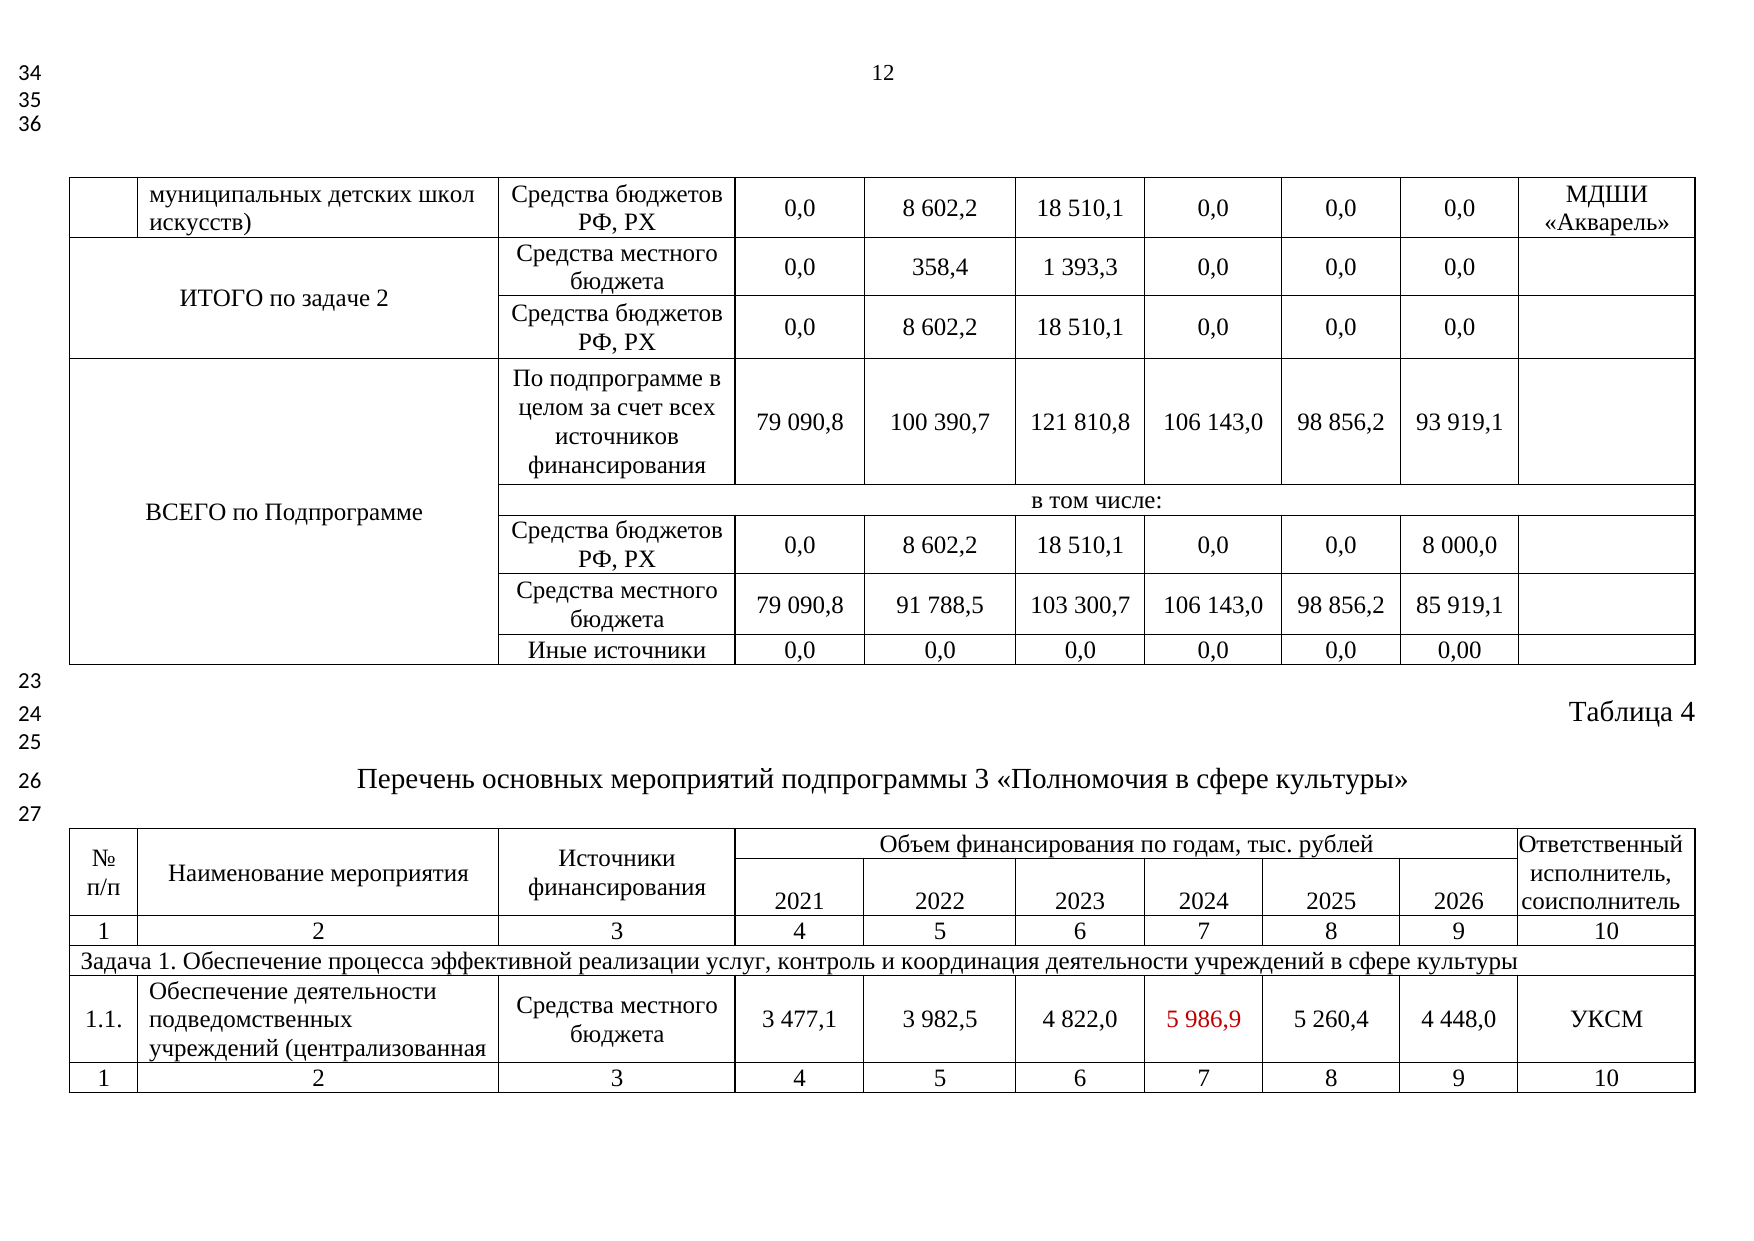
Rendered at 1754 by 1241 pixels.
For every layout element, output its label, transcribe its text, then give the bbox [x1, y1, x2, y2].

table_cell 103 300,7 [1016, 574, 1144, 634]
table_cell 7 [1145, 1063, 1262, 1092]
text Таблица 4 [71, 694, 1695, 727]
table_cell 6 [1016, 916, 1144, 945]
table_header Ответственный исполнитель, соисполнитель [1518, 829, 1694, 915]
table_cell 3 [499, 916, 734, 945]
table_cell 4 822,0 [1016, 976, 1144, 1062]
table_cell 0,0 [1401, 238, 1518, 295]
table_cell 2026 [1400, 859, 1517, 915]
table_cell 0,0 [736, 178, 864, 237]
table_cell 98 856,2 [1282, 359, 1400, 483]
table_cell 1.1. [70, 976, 137, 1062]
table_cell 79 090,8 [736, 574, 864, 634]
table_cell 2025 [1263, 859, 1399, 915]
table_cell 5 [864, 916, 1015, 945]
table_header Объем финансирования по годам, тыс. рублей [736, 829, 1517, 858]
table_cell Средства местного бюджета [499, 976, 734, 1062]
table_cell 3 982,5 [864, 976, 1015, 1062]
table_cell 0,0 [1401, 296, 1518, 357]
table_cell Средства местного бюджета [499, 574, 734, 634]
table_cell 8 602,2 [865, 178, 1015, 237]
table_cell [1519, 516, 1694, 573]
table_cell 0,0 [1145, 516, 1281, 573]
table_cell 8 [1263, 916, 1399, 945]
table_cell 9 [1400, 1063, 1517, 1092]
table_cell 0,0 [865, 635, 1015, 664]
table_cell 2 [138, 1063, 498, 1092]
table_cell 0,0 [1401, 178, 1518, 237]
table_cell 9 [1400, 916, 1517, 945]
table_cell 121 810,8 [1016, 359, 1144, 483]
table_cell 0,0 [1282, 296, 1400, 357]
table_cell 10 [1518, 916, 1694, 945]
table_cell [70, 178, 137, 237]
table_cell 4 [736, 1063, 863, 1092]
table_cell 3 [499, 1063, 734, 1092]
table_cell ВСЕГО по Подпрограмме [70, 359, 498, 664]
table_cell 0,0 [1145, 238, 1281, 295]
table_cell [1519, 574, 1694, 634]
table_cell Средства местного бюджета [499, 238, 734, 295]
table_cell 93 919,1 [1401, 359, 1518, 483]
table_cell 2022 [864, 859, 1015, 915]
table_cell в том числе: [499, 485, 1694, 514]
table_cell 18 510,1 [1016, 516, 1144, 573]
table_cell [1519, 238, 1694, 295]
table_cell 1 [70, 1063, 137, 1092]
table_cell 4 448,0 [1400, 976, 1517, 1062]
table_cell 8 [1263, 1063, 1399, 1092]
table_cell Иные источники [499, 635, 734, 664]
table_cell 0,0 [1145, 635, 1281, 664]
table_cell 7 [1145, 916, 1262, 945]
table_cell 1 393,3 [1016, 238, 1144, 295]
table_cell [1519, 359, 1694, 483]
table_cell муниципальных детских школ искусств) [138, 178, 498, 237]
table_cell [1519, 296, 1694, 357]
table_cell 100 390,7 [865, 359, 1015, 483]
table_cell По подпрограмме в целом за счет всех источников финансирования [499, 359, 734, 483]
table_cell 5 986,9 [1145, 976, 1262, 1062]
table_cell 0,0 [736, 635, 864, 664]
table_cell 8 602,2 [865, 296, 1015, 357]
table_cell Средства бюджетов РФ, РХ [499, 516, 734, 573]
table_cell 1 [70, 916, 137, 945]
table_cell 98 856,2 [1282, 574, 1400, 634]
table_cell 0,0 [1282, 238, 1400, 295]
table_cell 5 [864, 1063, 1015, 1092]
table_cell 2021 [736, 859, 863, 915]
table_cell 106 143,0 [1145, 359, 1281, 483]
text Перечень основных мероприятий подпрограммы 3 «Полномочия в сфере культуры» [71, 761, 1695, 794]
table_cell 91 788,5 [865, 574, 1015, 634]
table_cell 5 260,4 [1263, 976, 1399, 1062]
table_cell Средства бюджетов РФ, РХ [499, 296, 734, 357]
table_cell 2023 [1016, 859, 1144, 915]
table_cell [1519, 635, 1694, 664]
table_cell 8 000,0 [1401, 516, 1518, 573]
table_cell 6 [1016, 1063, 1144, 1092]
table_cell 0,0 [1016, 635, 1144, 664]
table_cell Средства бюджетов РФ, РХ [499, 178, 734, 237]
table_cell 106 143,0 [1145, 574, 1281, 634]
table_cell 358,4 [865, 238, 1015, 295]
table_cell 0,0 [736, 296, 864, 357]
table_cell УКСМ [1518, 976, 1694, 1062]
table_cell 0,0 [1282, 635, 1400, 664]
table_cell 2 [138, 916, 498, 945]
table_cell Задача 1. Обеспечение процесса эффективной реализации услуг, контроль и координация деятельности учреждений в сфере культуры [70, 946, 1694, 975]
table_cell Обеспечение деятельности подведомственных учреждений (централизованная [138, 976, 498, 1062]
table_cell 0,0 [736, 516, 864, 573]
table_cell ИТОГО по задаче 2 [70, 238, 498, 357]
table_cell 0,0 [1282, 178, 1400, 237]
table_cell 18 510,1 [1016, 178, 1144, 237]
table_header № п/п [70, 829, 137, 915]
table_cell 0,0 [1282, 516, 1400, 573]
table_cell 0,0 [1145, 296, 1281, 357]
table_cell 2024 [1145, 859, 1262, 915]
table_cell 85 919,1 [1401, 574, 1518, 634]
table_cell 0,00 [1401, 635, 1518, 664]
table_cell 3 477,1 [736, 976, 863, 1062]
table_cell 0,0 [736, 238, 864, 295]
table_header Источники финансирования [499, 829, 734, 915]
table_cell 8 602,2 [865, 516, 1015, 573]
table_cell 4 [736, 916, 863, 945]
table_cell 10 [1518, 1063, 1694, 1092]
table_header Наименование мероприятия [138, 829, 498, 915]
table_cell 0,0 [1145, 178, 1281, 237]
table_cell МДШИ «Акварель» [1519, 178, 1694, 237]
table_cell 79 090,8 [736, 359, 864, 483]
table_cell 18 510,1 [1016, 296, 1144, 357]
